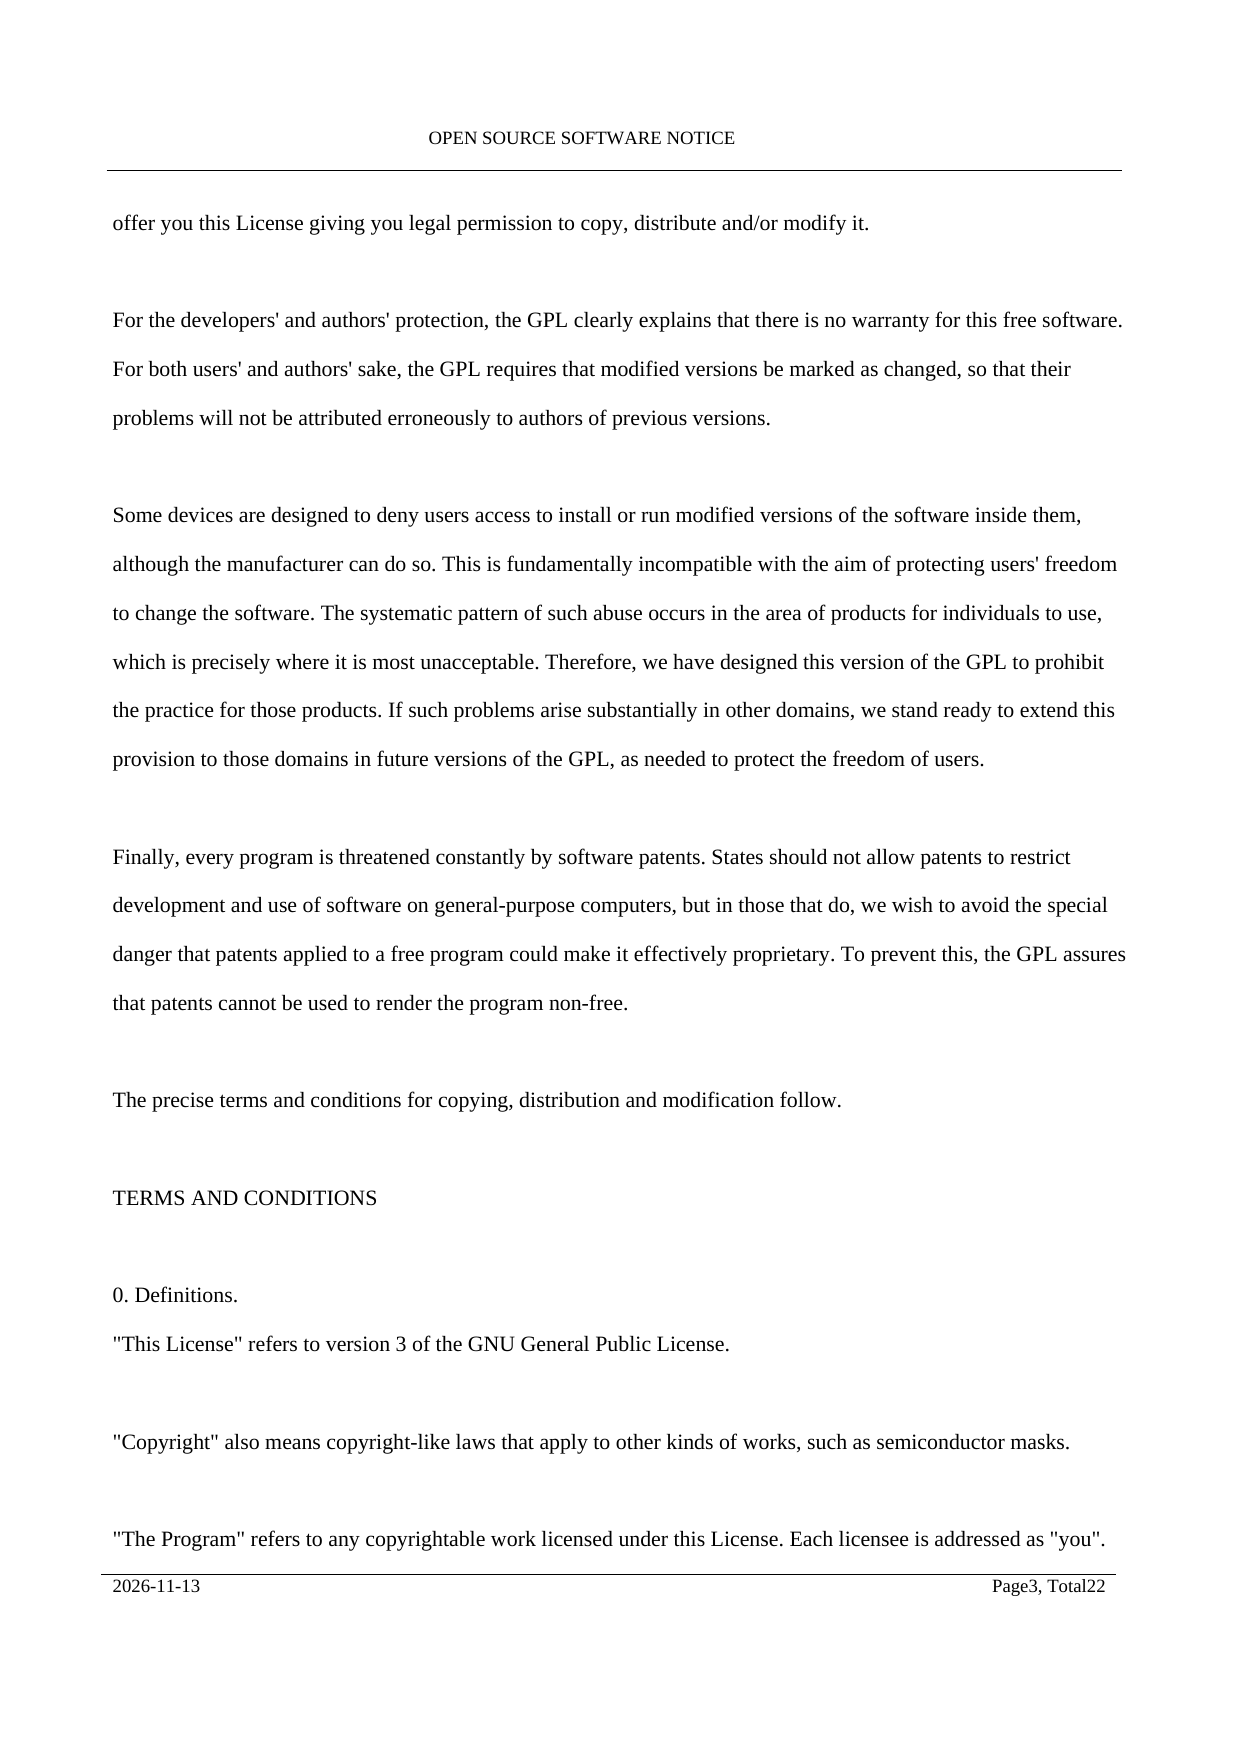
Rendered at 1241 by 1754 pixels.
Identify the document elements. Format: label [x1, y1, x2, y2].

text [112, 206, 1128, 1555]
